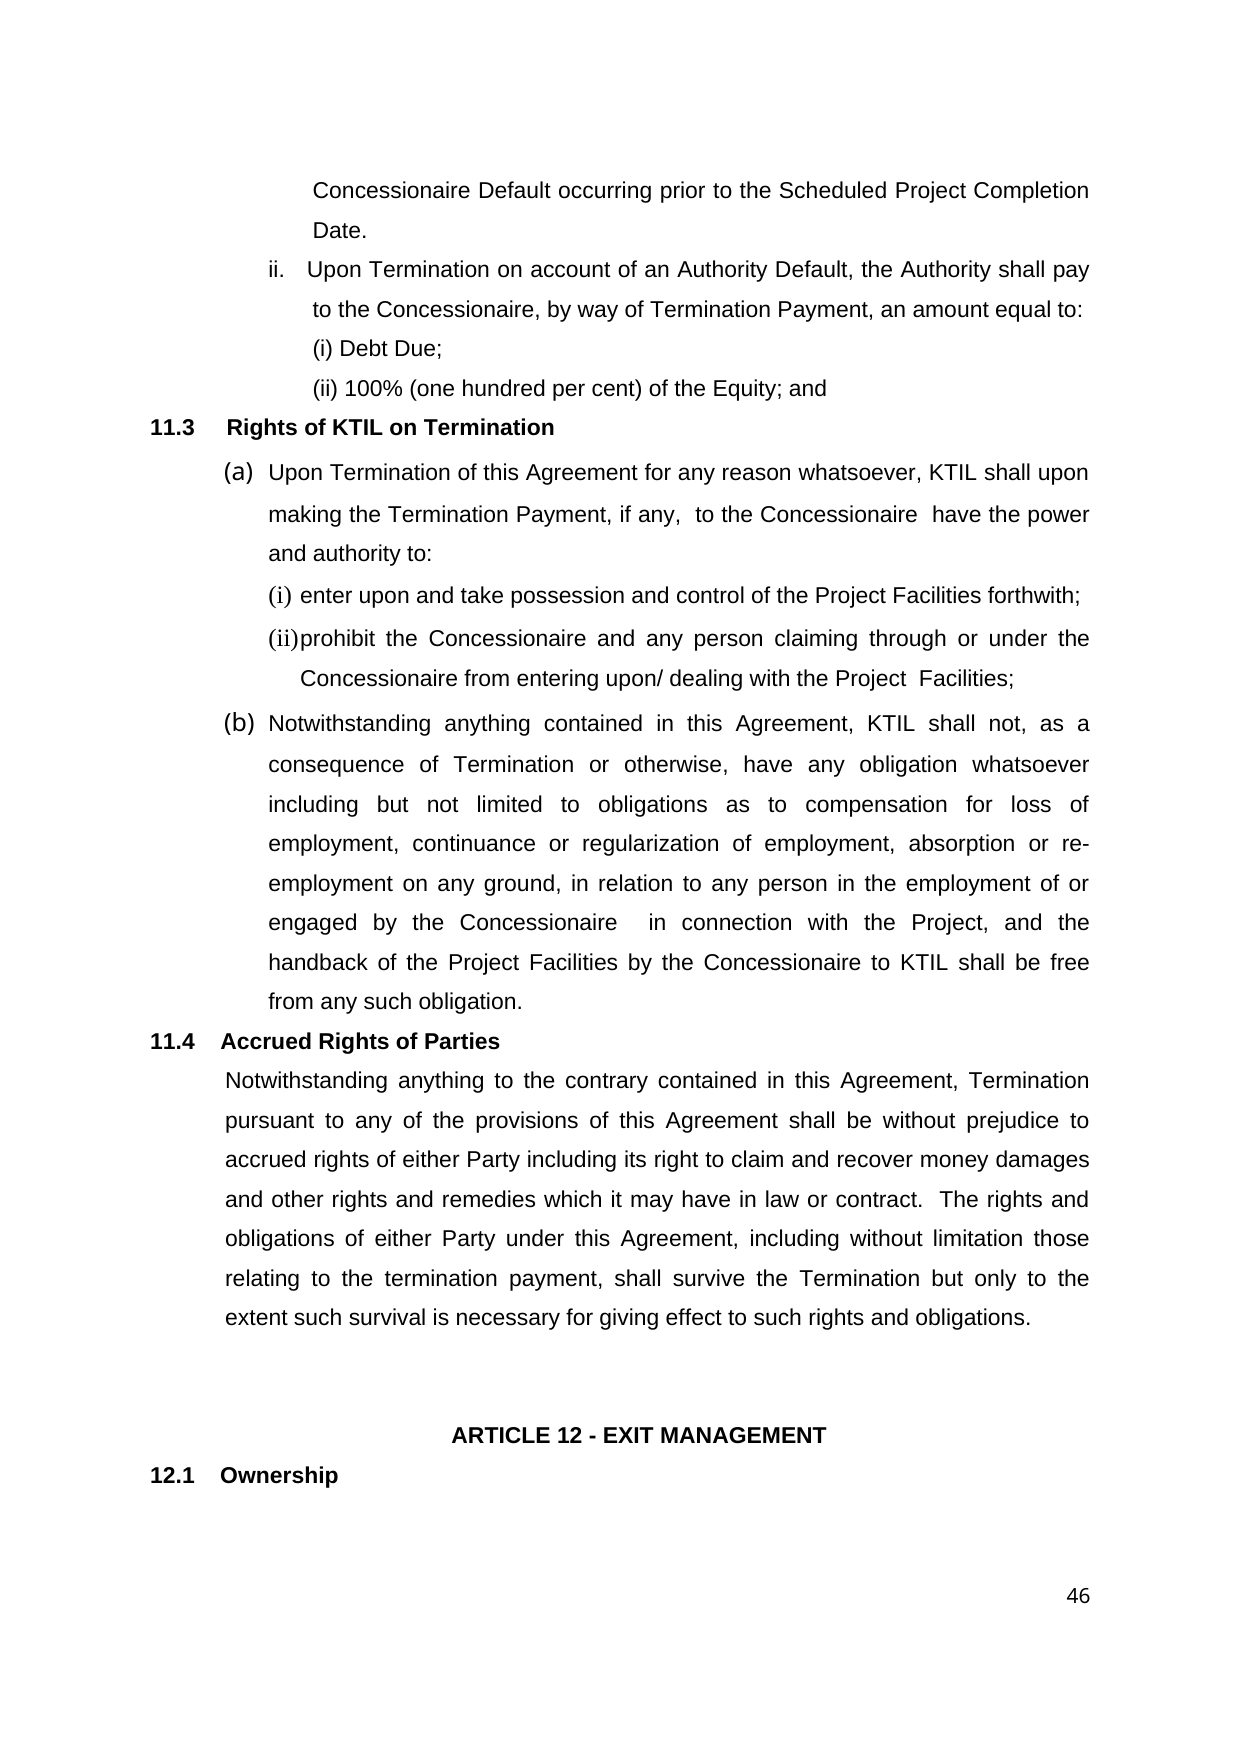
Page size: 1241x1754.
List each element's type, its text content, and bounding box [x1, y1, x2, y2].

list Upon Termination of this Agreement for any reason whatsoever, KTIL shall upon making the Termination Payment, if any, to the Concessionaire have the power and authority to: [224, 453, 1090, 567]
list 12.1 Ownership [150, 1462, 1090, 1488]
list 11.4 Accrued Rights of Parties [150, 1028, 1090, 1054]
text ii. Upon Termination on account of an Authority Default, the Authority shall pay to the Concessionaire, by way of Termination Payment, an amount equal to: [268, 256, 1090, 322]
list 11.3 Rights of KTIL on Termination [150, 414, 1090, 440]
text Notwithstanding anything to the contrary contained in this Agreement, Termination pursuant to any of the provisions of this Agreement shall be without prejudice to accrued rights of either Party including its right to claim and recover money damages and other rights and remedies which it may have in law or contract. The rights and obligations of either Party under this Agreement, including without limitation those relating to the termination payment, shall survive the Termination but only to the extent such survival is necessary for giving effect to such rights and obligations. [225, 1067, 1090, 1330]
text (ii) 100% (one hundred per cent) of the Equity; and [312, 374, 1090, 401]
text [312, 177, 1090, 243]
list prohibit the Concessionaire and any person claiming through or under the Concessionaire from entering upon/ dealing with the Project Facilities; [268, 623, 1090, 691]
text (i) Debt Due; [312, 335, 1090, 361]
list Notwithstanding anything contained in this Agreement, KTIL shall not, as a consequence of Termination or otherwise, have any obligation whatsoever including but not limited to obligations as to compensation for loss of employment, continuance or regularization of employment, absorption or re-employment on any ground, in relation to any person in the employment of or engaged by the Concessionaire in connection with the Project, and the handback of the Project Facilities by the Concessionaire to KTIL shall be free from any such obligation. [224, 704, 1090, 1014]
list ARTICLE 12 - EXIT MANAGEMENT [187, 1422, 1090, 1449]
list enter upon and take possession and control of the Project Facilities forthwith; [268, 580, 1090, 608]
